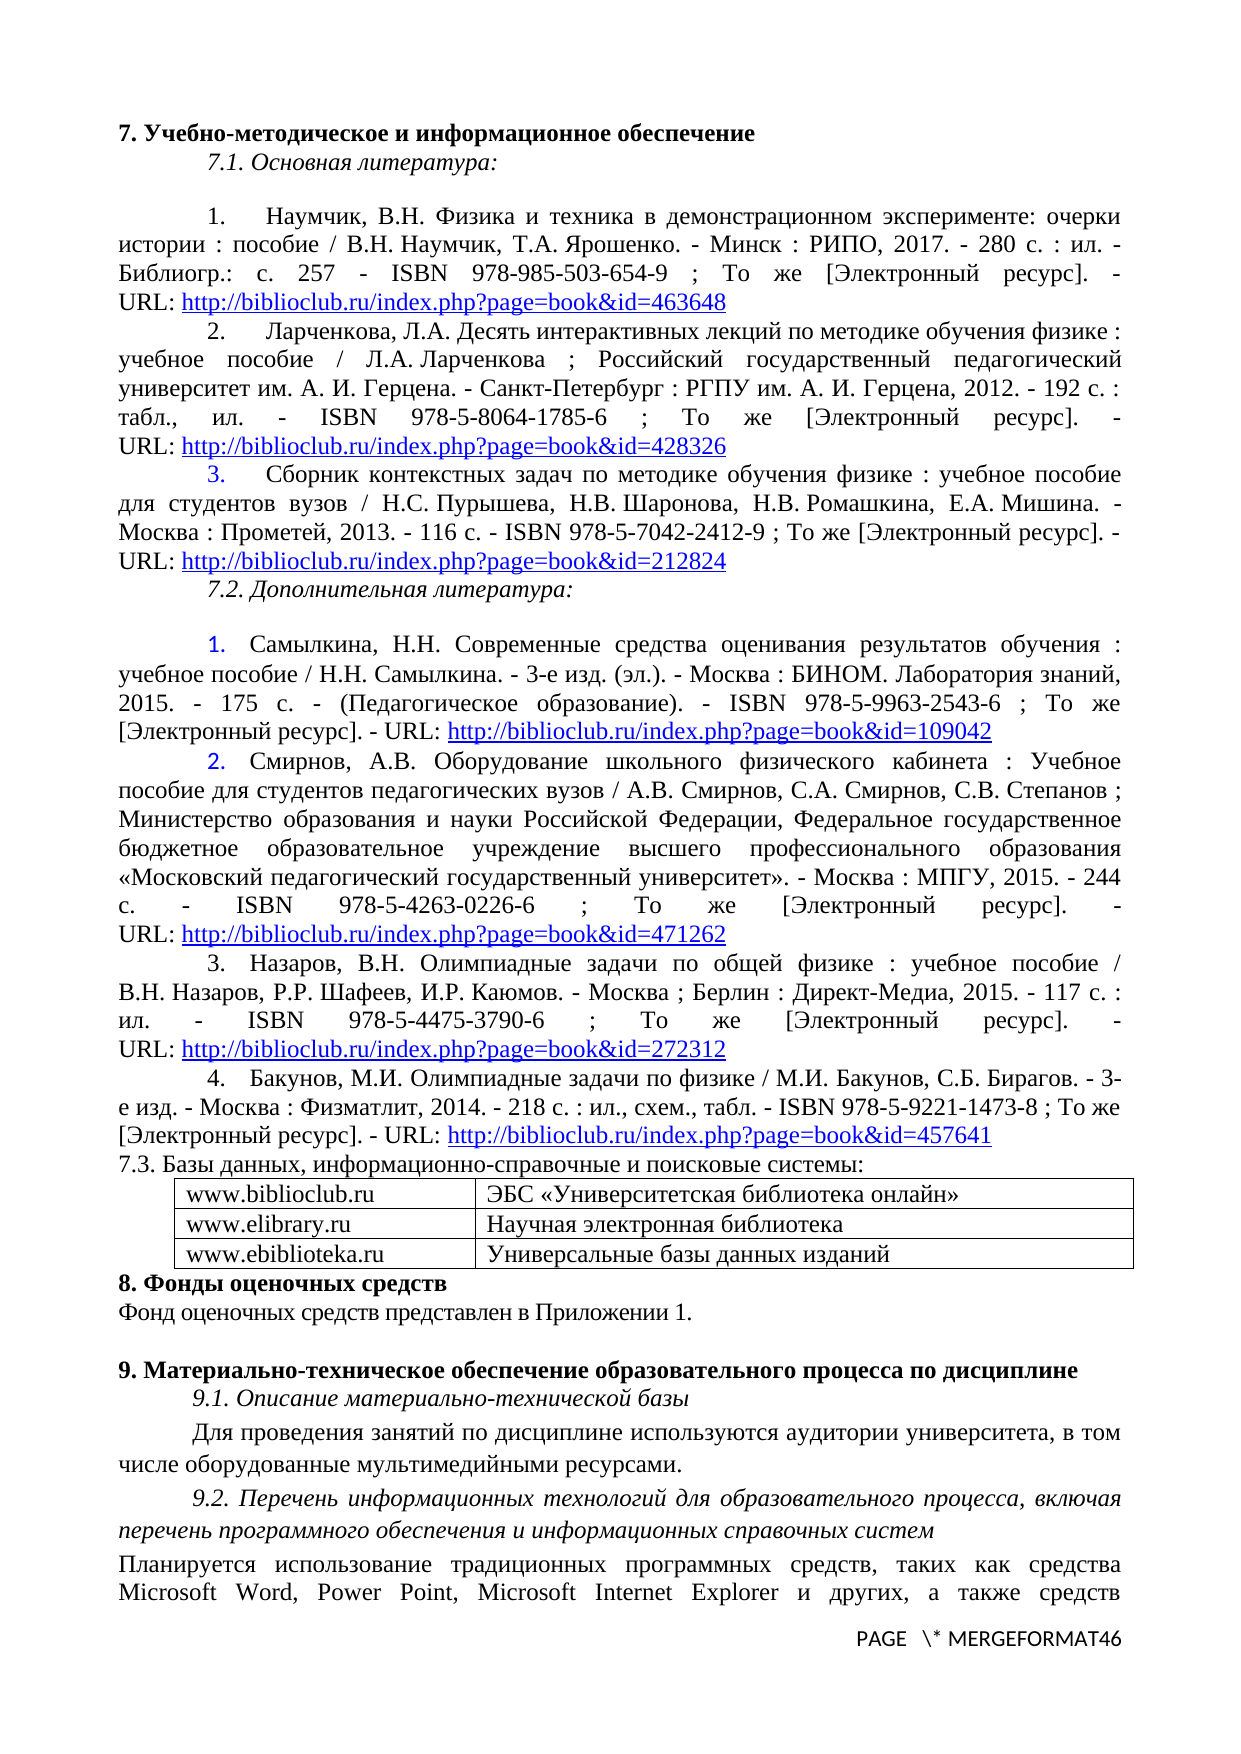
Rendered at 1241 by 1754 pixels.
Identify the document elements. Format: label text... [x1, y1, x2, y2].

table_cell Универсальные базы данных изданий [476, 1239, 1133, 1267]
list Назаров, В.Н. Олимпиадные задачи по общей физике : учебное пособие / В.Н. Назаров, Р.Р. Шафеев, И.Р. Каюмов. - Москва ; Берлин : Директ-Медиа, 2015. - 117 с. : ил. - ISBN 978-5-4475-3790-6 ; То же [Электронный ресурс]. - URL: http://biblioclub.ru/index.php?page=book&id=272312 [118, 948, 1122, 1063]
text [118, 1549, 1122, 1606]
list Наумчик, В.Н. Физика и техника в демонстрационном эксперименте: очерки истории : пособие / В.Н. Наумчик, Т.А. Ярошенко. - Минск : РИПО, 2017. - 280 с. : ил. - Библиогр.: с. 257 - ISBN 978-985-503-654-9 ; То же [Электронный ресурс]. - URL: http://biblioclub.ru/index.php?page=book&id=463648 [118, 201, 1122, 316]
text Для проведения занятий по дисциплине используются аудитории университета, в том числе оборудованные мультимедийными ресурсами. [118, 1417, 1122, 1478]
table_header www.biblioclub.ru [175, 1179, 475, 1208]
list Сборник контекстных задач по методике обучения физике : учебное пособие для студентов вузов / Н.С. Пурышева, Н.В. Шаронова, Н.В. Ромашкина, Е.А. Мишина. - Москва : Прометей, 2013. - 116 с. - ISBN 978-5-7042-2412-9 ; То же [Электронный ресурс]. - URL: http://biblioclub.ru/index.php?page=book&id=212824 [118, 459, 1122, 574]
table_cell www.elibrary.ru [175, 1209, 475, 1238]
text 7.1. Основная литература: [118, 147, 1122, 176]
list Смирнов, А.В. Оборудование школьного физического кабинета : Учебное пособие для студентов педагогических вузов / А.В. Смирнов, С.А. Смирнов, С.В. Степанов ; Министерство образования и науки Российской Федерации, Федеральное государственное бюджетное образовательное учреждение высшего профессионального образования «Московский педагогический государственный университет». - Москва : МПГУ, 2015. - 244 с. - ISBN 978-5-4263-0226-6 ; То же [Электронный ресурс]. - URL: http://biblioclub.ru/index.php?page=book&id=471262 [118, 745, 1122, 948]
text 9.2. Перечень информационных технологий для образовательного процесса, включая перечень программного обеспечения и информационных справочных систем [118, 1483, 1122, 1544]
text Фонд оценочных средств представлен в Приложении 1. [118, 1297, 1122, 1326]
list Бакунов, М.И. Олимпиадные задачи по физике / М.И. Бакунов, С.Б. Бирагов. - 3-е изд. - Москва : Физматлит, 2014. - 218 с. : ил., схем., табл. - ISBN 978-5-9221-1473-8 ; То же [Электронный ресурс]. - URL: http://biblioclub.ru/index.php?page=book&id=457641 [118, 1063, 1122, 1149]
text 9.1. Описание материально-технической базы [118, 1383, 1122, 1412]
table_cell www.ebiblioteka.ru [175, 1239, 475, 1267]
text 7.2. Дополнительная литература: [118, 574, 1122, 603]
text 7.3. Базы данных, информационно-справочные и поисковые системы: [118, 1149, 1122, 1178]
list Самылкина, Н.Н. Современные средства оценивания результатов обучения : учебное пособие / Н.Н. Самылкина. - 3-е изд. (эл.). - Москва : БИНОМ. Лаборатория знаний, 2015. - 175 с. - (Педагогическое образование). - ISBN 978-5-9963-2543-6 ; То же [Электронный ресурс]. - URL: http://biblioclub.ru/index.php?page=book&id=109042 [118, 628, 1122, 745]
text 8. Фонды оценочных средств [118, 1268, 1122, 1297]
text 7. Учебно-методическое и информационное обеспечение [118, 118, 1122, 147]
table_header ЭБС «Университетская библиотека онлайн» [476, 1179, 1133, 1208]
list Ларченкова, Л.А. Десять интерактивных лекций по методике обучения физике : учебное пособие / Л.А. Ларченкова ; Российский государственный педагогический университет им. А. И. Герцена. - Санкт-Петербург : РГПУ им. А. И. Герцена, 2012. - 192 с. : табл., ил. - ISBN 978-5-8064-1785-6 ; То же [Электронный ресурс]. - URL: http://biblioclub.ru/index.php?page=book&id=428326 [118, 316, 1122, 459]
text 9. Материально-техническое обеспечение образовательного процесса по дисциплине [118, 1355, 1122, 1383]
table_cell Научная электронная библиотека [476, 1209, 1133, 1238]
